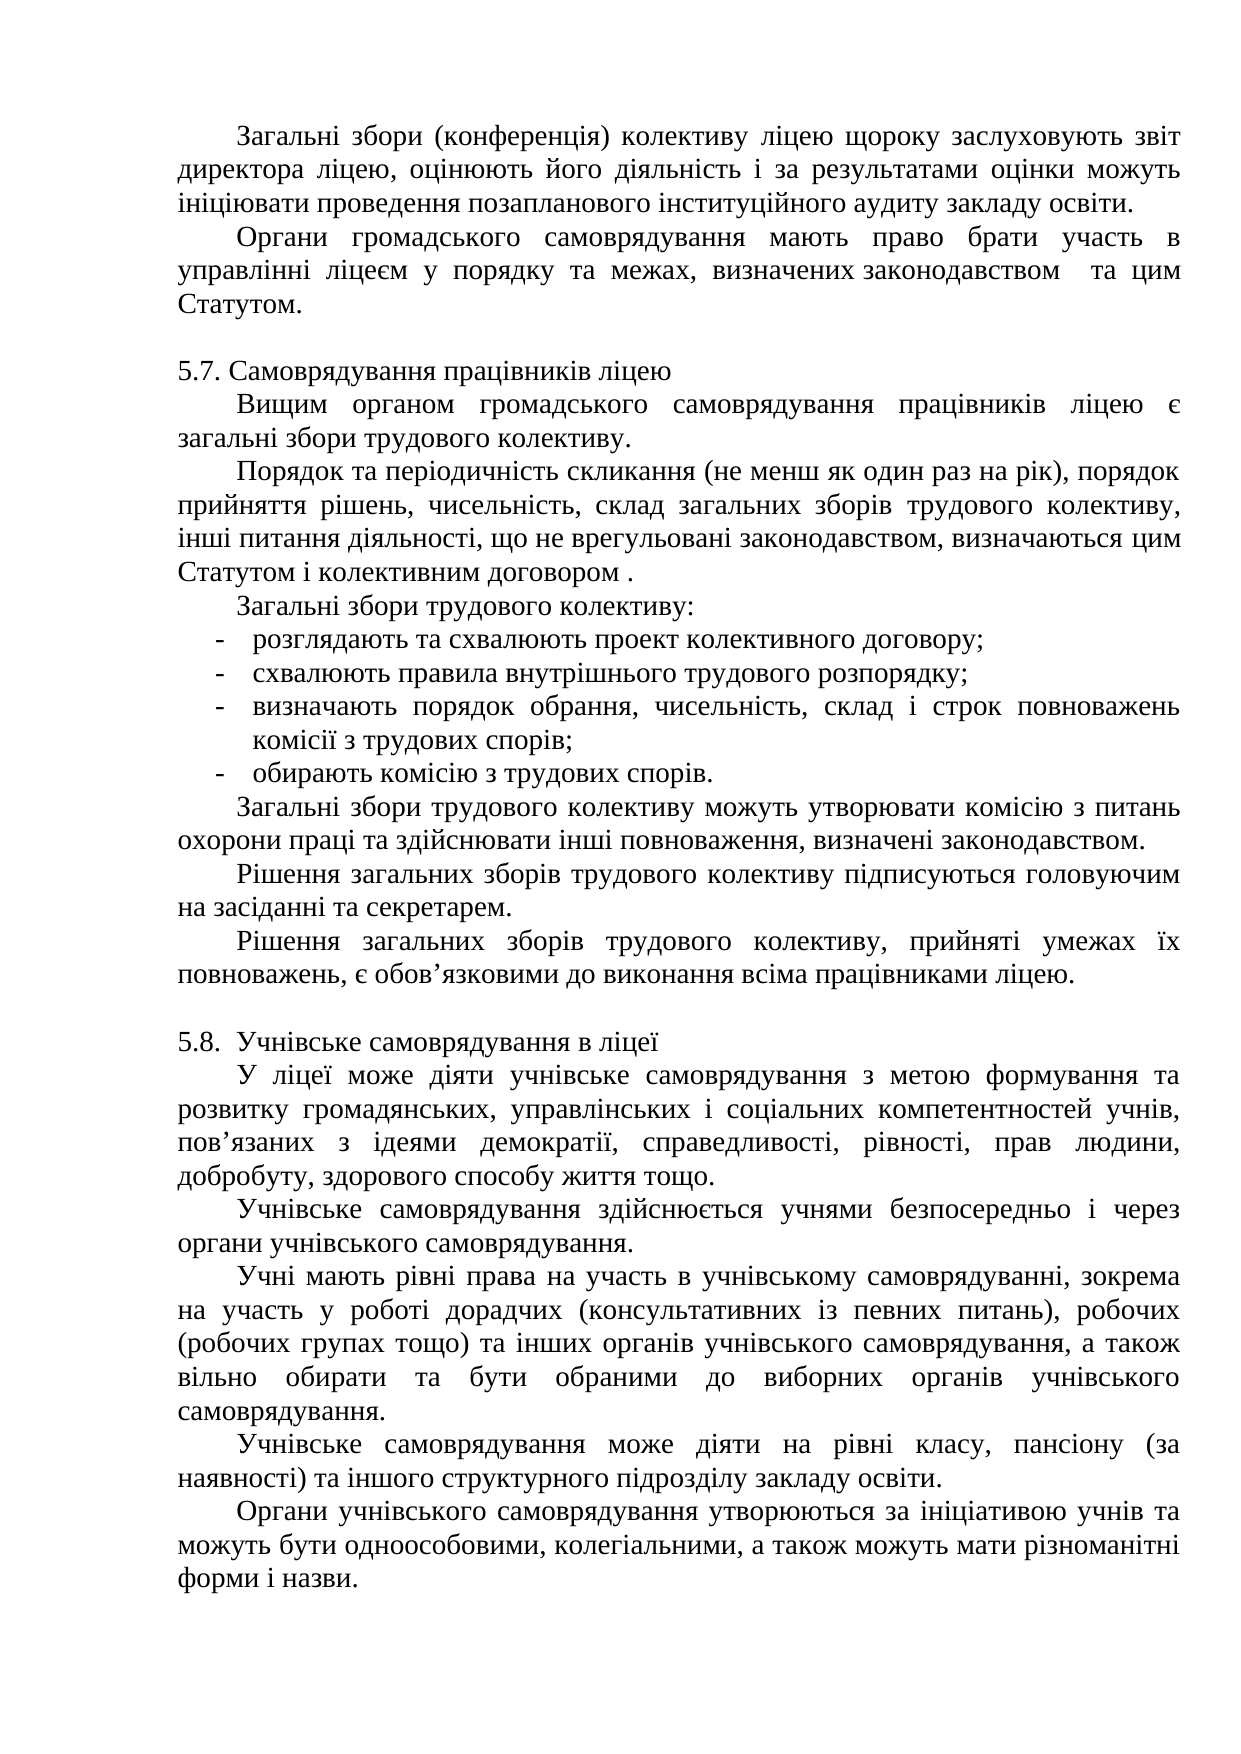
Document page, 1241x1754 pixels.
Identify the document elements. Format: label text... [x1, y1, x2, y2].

text Загальні збори трудового колективу: [177, 588, 1181, 621]
list визначають порядок обрання, чисельність, склад і строк повноважень комісії з трудових спорів; [215, 688, 1181, 755]
list обирають комісію з трудових спорів. [215, 755, 1181, 789]
text Учні мають рівні права на участь в учнівському самоврядуванні, зокрема на участь у роботі дорадчих (консультативних із певних питань), робочих (робочих групах тощо) та інших органів учнівського самоврядування, а також вільно обирати та бути обраними до виборних органів учнівського самоврядування. [177, 1258, 1181, 1426]
text Рішення загальних зборів трудового колективу підписуються головуючим на засіданні та секретарем. [177, 856, 1181, 923]
text Загальні збори трудового колективу можуть утворювати комісію з питань охорони праці та здійснювати інші повноваження, визначені законодавством. [177, 789, 1181, 856]
text Порядок та періодичність скликання (не менш як один раз на рік), порядок прийняття рішень, чисельність, склад загальних зборів трудового колективу, інші питання діяльності, що не врегульовані законодавством, визначаються цим Статутом і колективним договором . [177, 453, 1181, 588]
text Органи учнівського самоврядування утворюються за ініціативою учнів та можуть бути одноособовими, колегіальними, а також можуть мати різноманітні форми і назви. [177, 1493, 1181, 1594]
text 5.7. Самоврядування працівників ліцею [177, 353, 1181, 386]
text Органи громадського самоврядування мають право брати участь в управлінні ліцеєм у порядку та межах, визначених законодавством та цим Статутом. [177, 219, 1181, 319]
list схвалюють правила внутрішнього трудового розпорядку; [215, 655, 1181, 688]
text Вищим органом громадського самоврядування працівників ліцею є загальні збори трудового колективу. [177, 386, 1181, 453]
text Рішення загальних зборів трудового колективу, прийняті умежах їх повноважень, є обов’язковими до виконання всіма працівниками ліцею. [177, 923, 1181, 990]
text Загальні збори (конференція) колективу ліцею щороку заслуховують звіт директора ліцею, оцінюють його діяльність і за результатами оцінки можуть ініціювати проведення позапланового інституційного аудиту закладу освіти. [177, 118, 1181, 219]
text 5.8. Учнівське самоврядування в ліцеї [177, 1024, 1181, 1057]
text У ліцеї може діяти учнівське самоврядування з метою формування та розвитку громадянських, управлінських і соціальних компетентностей учнів, пов’язаних з ідеями демократії, справедливості, рівності, прав людини, добробуту, здорового способу життя тощо. [177, 1057, 1181, 1191]
list розглядають та схвалюють проект колективного договору; [215, 621, 1181, 655]
text Учнівське самоврядування може діяти на рівні класу, пансіону (за наявності) та іншого структурного підрозділу закладу освіти. [177, 1426, 1181, 1493]
text Учнівське самоврядування здійснюється учнями безпосередньо і через органи учнівського самоврядування. [177, 1191, 1181, 1258]
